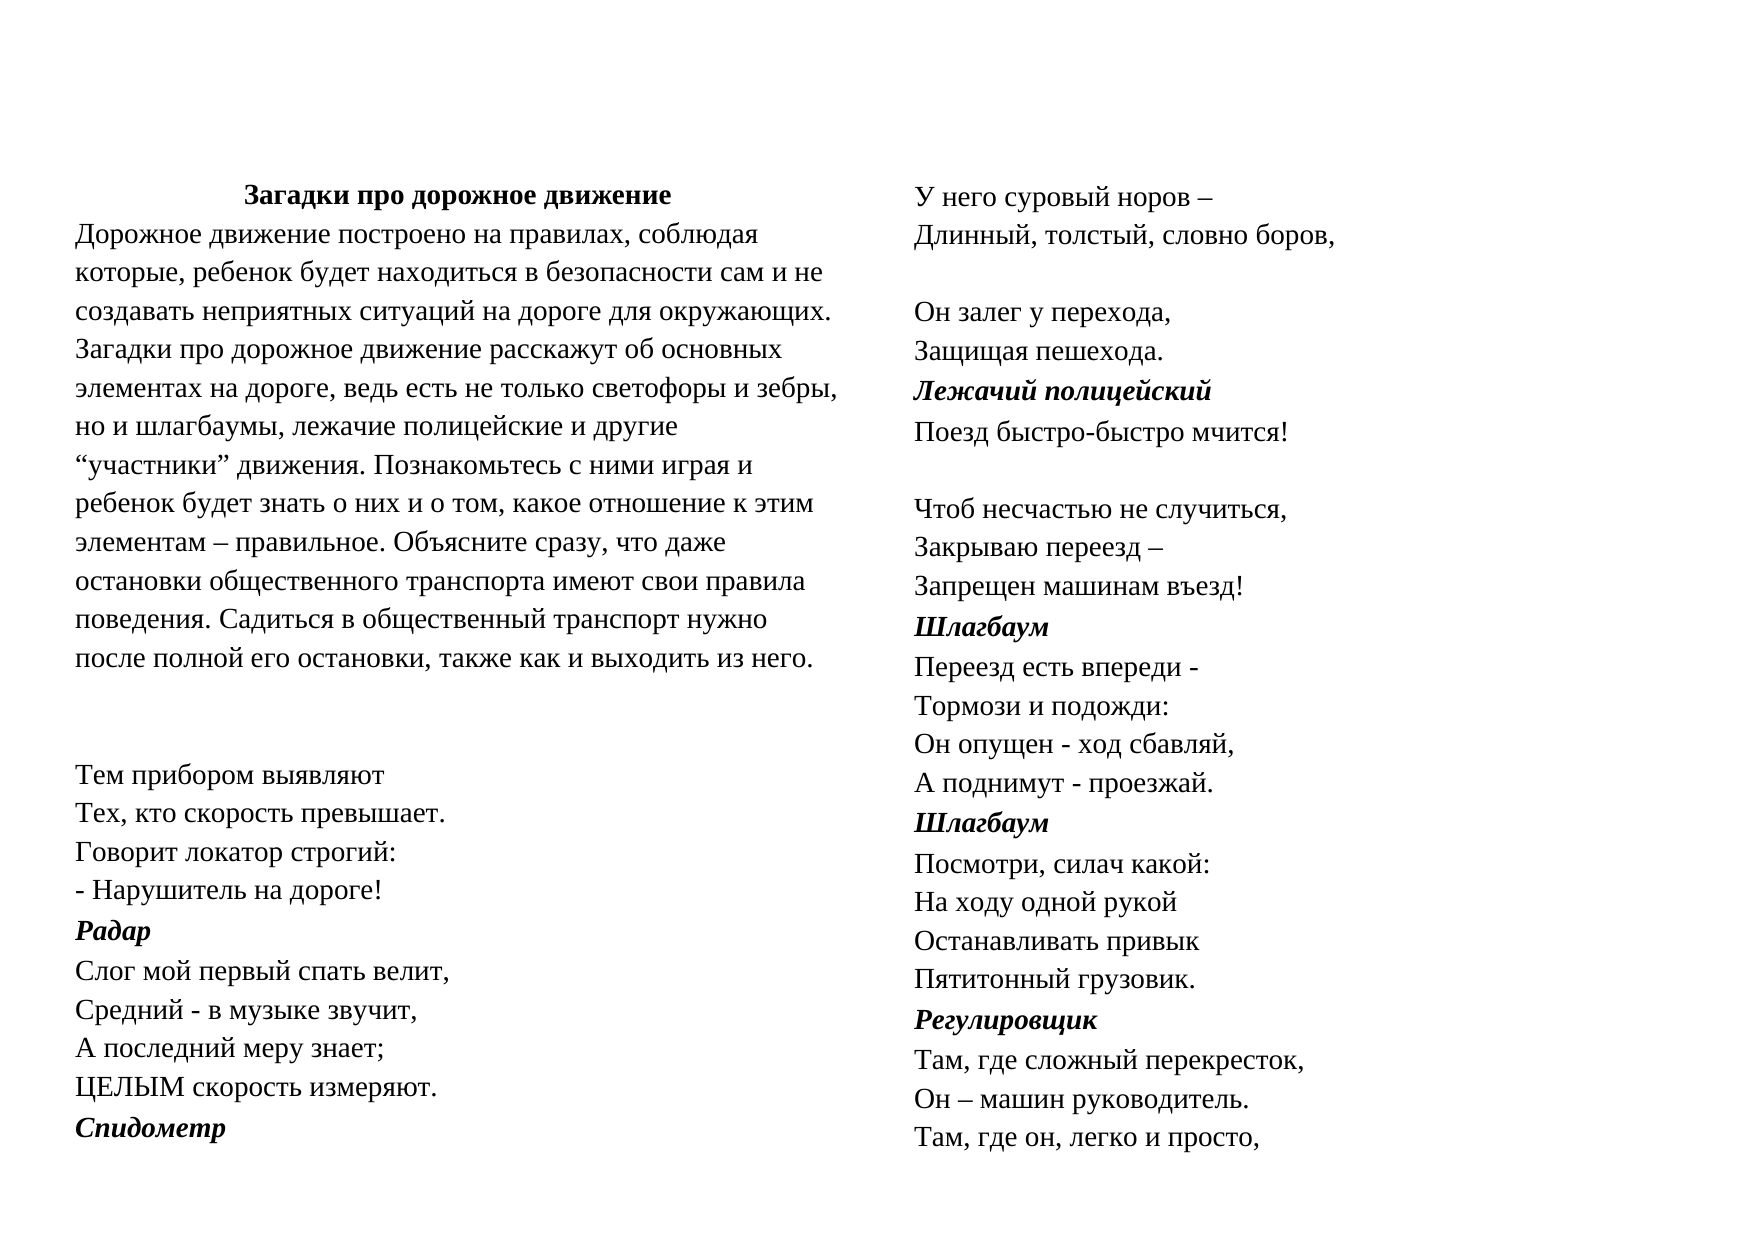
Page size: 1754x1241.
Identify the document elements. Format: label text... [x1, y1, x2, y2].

table_cell Шлагбаум [912, 804, 1242, 844]
table_cell Регулировщик [912, 1000, 1218, 1041]
table_cell Лежачий полицейский [912, 372, 1343, 412]
text Загадки про дорожное движение [75, 177, 840, 211]
text Дорожное движение построено на правилах, соблюдая которые, ребенок будет находиться в безопасности сам и не создавать неприятных ситуаций на дороге для окружающих. [75, 216, 840, 326]
table_header Посмотри, силач какой: На ходу одной рукой Останавливать привык Пятитонный грузовик. [912, 844, 1218, 1000]
table_cell Шлагбаум [912, 607, 1297, 648]
table_cell Спидометр [74, 1108, 458, 1149]
table_cell Радар [74, 911, 454, 952]
table_header Слог мой первый спать велит, Средний - в музыке звучит, А последний меру знает; ЦЕЛЫМ скорость измеряют. [74, 952, 458, 1108]
text Загадки про дорожное движение расскажут об основных элементах на дороге, ведь есть не только светофоры и зебры, но и шлагбаумы, лежачие полицейские и другие “участники” движения. Познакомьтесь с ними играя и ребенок будет знать о них и о том, какое отношение к этим элементам – правильное. Объясните сразу, что даже остановки общественного транспорта имеют свои правила поведения. Садиться в общественный транспорт нужно после полной его остановки, также как и выходить из него. [75, 331, 840, 673]
table_header Переезд есть впереди - Тормози и подожди: Он опущен - ход сбавляй, А поднимут - проезжай. [912, 648, 1242, 804]
table_header Поезд быстро-быстро мчится! Чтоб несчастью не случиться, Закрываю переезд – Запрещен машинам въезд! [912, 413, 1297, 607]
table_header Тем прибором выявляют Тех, кто скорость превышает. Говорит локатор строгий: - Нарушитель на дороге! [74, 755, 454, 911]
table_header У него суровый норов – Длинный, толстый, словно боров, Он залег у перехода, Защищая пешехода. [912, 177, 1343, 372]
table_header Там, где сложный перекресток, Он – машин руководитель. Там, где он, легко и просто, Он для всех – путеводитель. [912, 1041, 1312, 1155]
